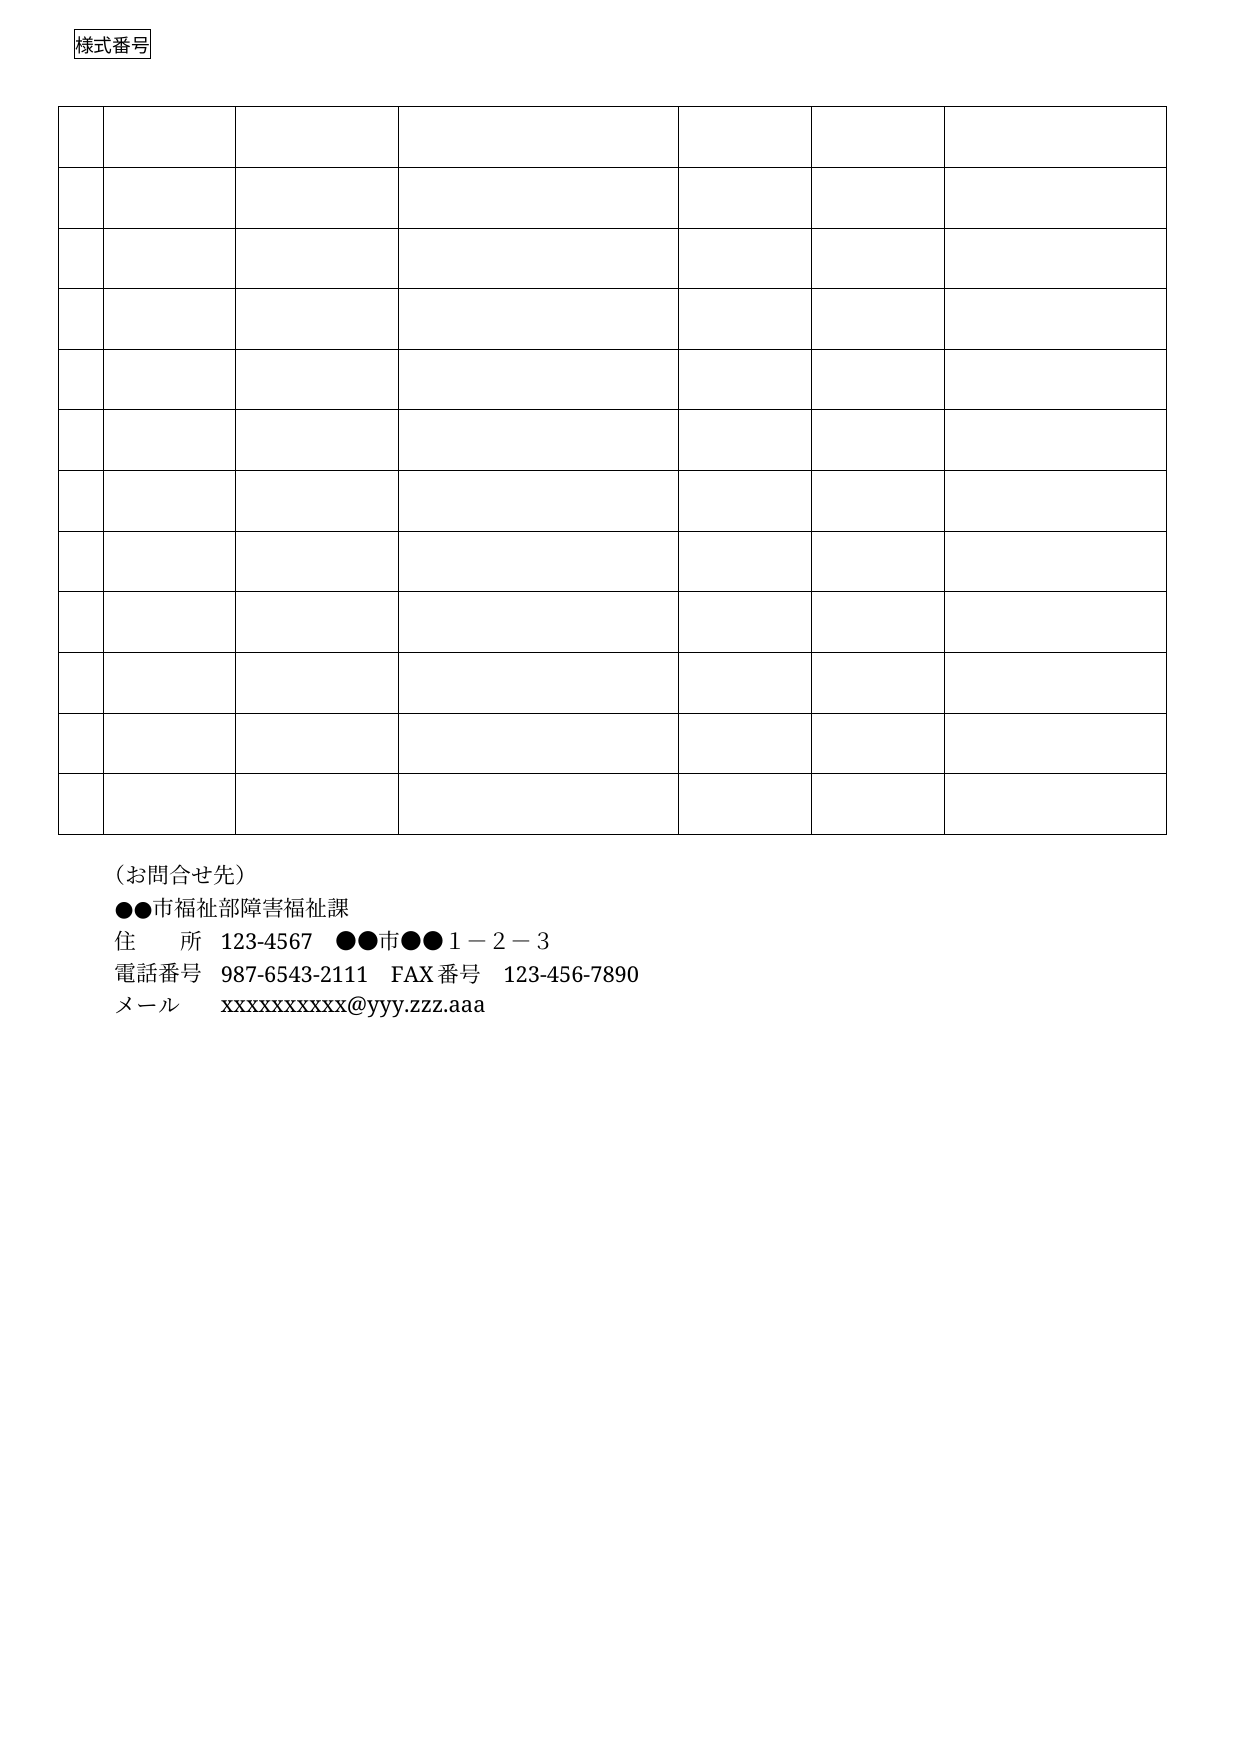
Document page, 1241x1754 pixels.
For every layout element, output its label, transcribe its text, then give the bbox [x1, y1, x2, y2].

table_cell [399, 774, 678, 834]
table_cell [104, 350, 235, 409]
table_cell [399, 289, 678, 349]
table_cell [59, 168, 103, 227]
table_cell 住 所 [103, 923, 221, 955]
table_cell [236, 714, 398, 773]
table_cell [236, 653, 398, 712]
table_cell [679, 107, 811, 167]
table_cell [236, 107, 398, 167]
table_cell [399, 653, 678, 712]
table_cell [236, 471, 398, 531]
table_cell [59, 653, 103, 712]
table_cell [236, 774, 398, 834]
table_cell [236, 350, 398, 409]
table_cell [679, 592, 811, 652]
table_cell [812, 774, 944, 834]
table_cell [812, 410, 944, 470]
table_cell [679, 653, 811, 712]
table_cell [679, 714, 811, 773]
table_cell [812, 592, 944, 652]
table_cell [59, 107, 103, 167]
table_cell [812, 229, 944, 288]
table_cell [679, 229, 811, 288]
table_cell [59, 714, 103, 773]
table_cell [399, 168, 678, 227]
table_cell [945, 592, 1166, 652]
table_cell [59, 229, 103, 288]
table_cell [59, 410, 103, 470]
table_cell [399, 350, 678, 409]
table_cell [945, 774, 1166, 834]
table_cell [104, 592, 235, 652]
table_cell [104, 410, 235, 470]
table_cell [399, 471, 678, 531]
table_cell [945, 471, 1166, 531]
table_cell [679, 532, 811, 591]
table_cell [399, 107, 678, 167]
table_header （お問合せ先） [103, 858, 1166, 890]
table_cell [104, 532, 235, 591]
table_cell [812, 107, 944, 167]
table_cell [399, 532, 678, 591]
table_cell [812, 653, 944, 712]
table_cell [812, 289, 944, 349]
table_cell [679, 774, 811, 834]
table_cell [945, 168, 1166, 227]
table_cell [945, 714, 1166, 773]
table_cell [399, 410, 678, 470]
table_cell [236, 168, 398, 227]
table_cell [399, 592, 678, 652]
table_cell [812, 471, 944, 531]
table_cell [812, 168, 944, 227]
table_cell [59, 471, 103, 531]
table_cell [104, 714, 235, 773]
table_cell [104, 653, 235, 712]
table_cell [104, 229, 235, 288]
table_cell [104, 774, 235, 834]
table_cell [812, 532, 944, 591]
table_cell [399, 229, 678, 288]
table_cell [945, 289, 1166, 349]
table_cell [59, 289, 103, 349]
table_cell [679, 289, 811, 349]
table_cell 123-4567 ●●市●●１－２－３ [221, 923, 1166, 955]
table_cell [104, 107, 235, 167]
table_cell 987-6543-2111 FAX番号 123-456-7890 xxxxxxxxxx@yyy.zzz.aaa [221, 955, 1166, 1019]
table_cell [236, 592, 398, 652]
table_cell [59, 592, 103, 652]
table_cell [945, 229, 1166, 288]
table_cell [236, 289, 398, 349]
table_cell [679, 350, 811, 409]
table_cell [59, 532, 103, 591]
table_cell [945, 653, 1166, 712]
table_cell [679, 471, 811, 531]
table_cell [236, 410, 398, 470]
table_cell [679, 168, 811, 227]
table_cell [59, 774, 103, 834]
table_cell ●●市福祉部障害福祉課 [103, 890, 1166, 923]
table_cell [945, 532, 1166, 591]
table_cell [59, 350, 103, 409]
table_cell [236, 229, 398, 288]
table_cell [399, 714, 678, 773]
table_cell [104, 471, 235, 531]
table_cell [945, 350, 1166, 409]
table_cell [812, 350, 944, 409]
table_cell [679, 410, 811, 470]
table_cell 電話番号 メール [103, 955, 221, 1019]
table_cell [104, 289, 235, 349]
table_cell [945, 410, 1166, 470]
table_cell [104, 168, 235, 227]
table_cell [236, 532, 398, 591]
table_cell [945, 107, 1166, 167]
table_cell [812, 714, 944, 773]
